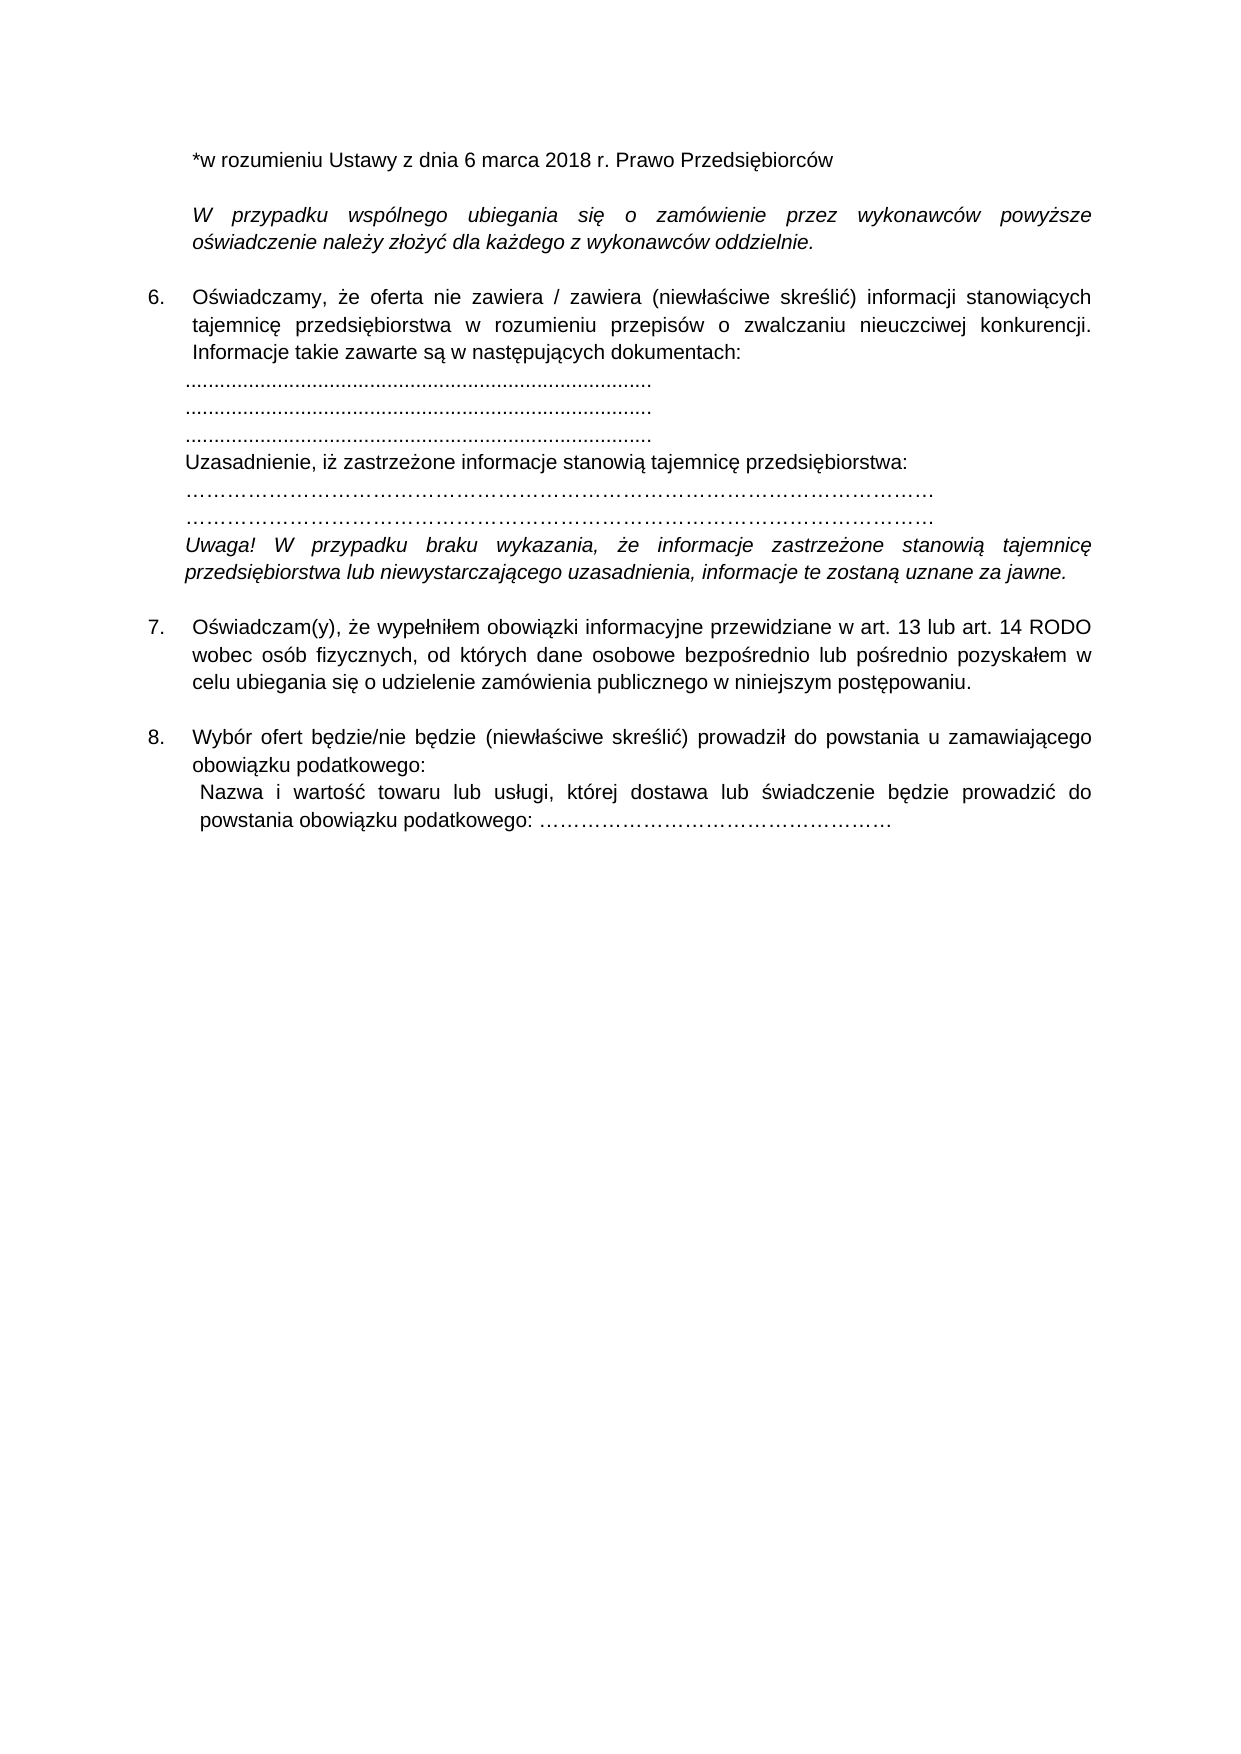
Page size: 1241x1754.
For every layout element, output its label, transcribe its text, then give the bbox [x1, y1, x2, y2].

text *w rozumieniu Ustawy z dnia 6 marca 2018 r. Prawo Przedsiębiorców [192, 148, 1093, 172]
list W przypadku wspólnego ubiegania się o zamówienie przez wykonawców powyższe oświadczenie należy złożyć dla każdego z wykonawców oddzielnie. [192, 203, 1093, 254]
text Uwaga! W przypadku braku wykazania, że informacje zastrzeżone stanowią tajemnicę przedsiębiorstwa lub niewystarczającego uzasadnienia, informacje te zostaną uznane za jawne. [185, 533, 1093, 584]
text ……………………………………………………………………………………………… [185, 478, 1093, 502]
text Nazwa i wartość towaru lub usługi, której dostawa lub świadczenie będzie prowadzić do powstania obowiązku podatkowego: …………………………………………… [199, 780, 1093, 832]
text ................................................................................. [185, 368, 1093, 392]
list Wybór ofert będzie/nie będzie (niewłaściwe skreślić) prowadził do powstania u zamawiającego obowiązku podatkowego: [148, 725, 1093, 777]
text ……………………………………………………………………………………………… [185, 505, 1093, 529]
list Oświadczamy, że oferta nie zawiera / zawiera (niewłaściwe skreślić) informacji stanowiących tajemnicę przedsiębiorstwa w rozumieniu przepisów o zwalczaniu nieuczciwej konkurencji. Informacje takie zawarte są w następujących dokumentach: [148, 285, 1093, 364]
text ................................................................................. [185, 423, 1093, 447]
text ................................................................................. [185, 395, 1093, 419]
list Oświadczam(y), że wypełniłem obowiązki informacyjne przewidziane w art. 13 lub art. 14 RODO wobec osób fizycznych, od których dane osobowe bezpośrednio lub pośrednio pozyskałem w celu ubiegania się o udzielenie zamówienia publicznego w niniejszym postępowaniu. [148, 615, 1093, 694]
text Uzasadnienie, iż zastrzeżone informacje stanowią tajemnicę przedsiębiorstwa: [185, 450, 1093, 474]
